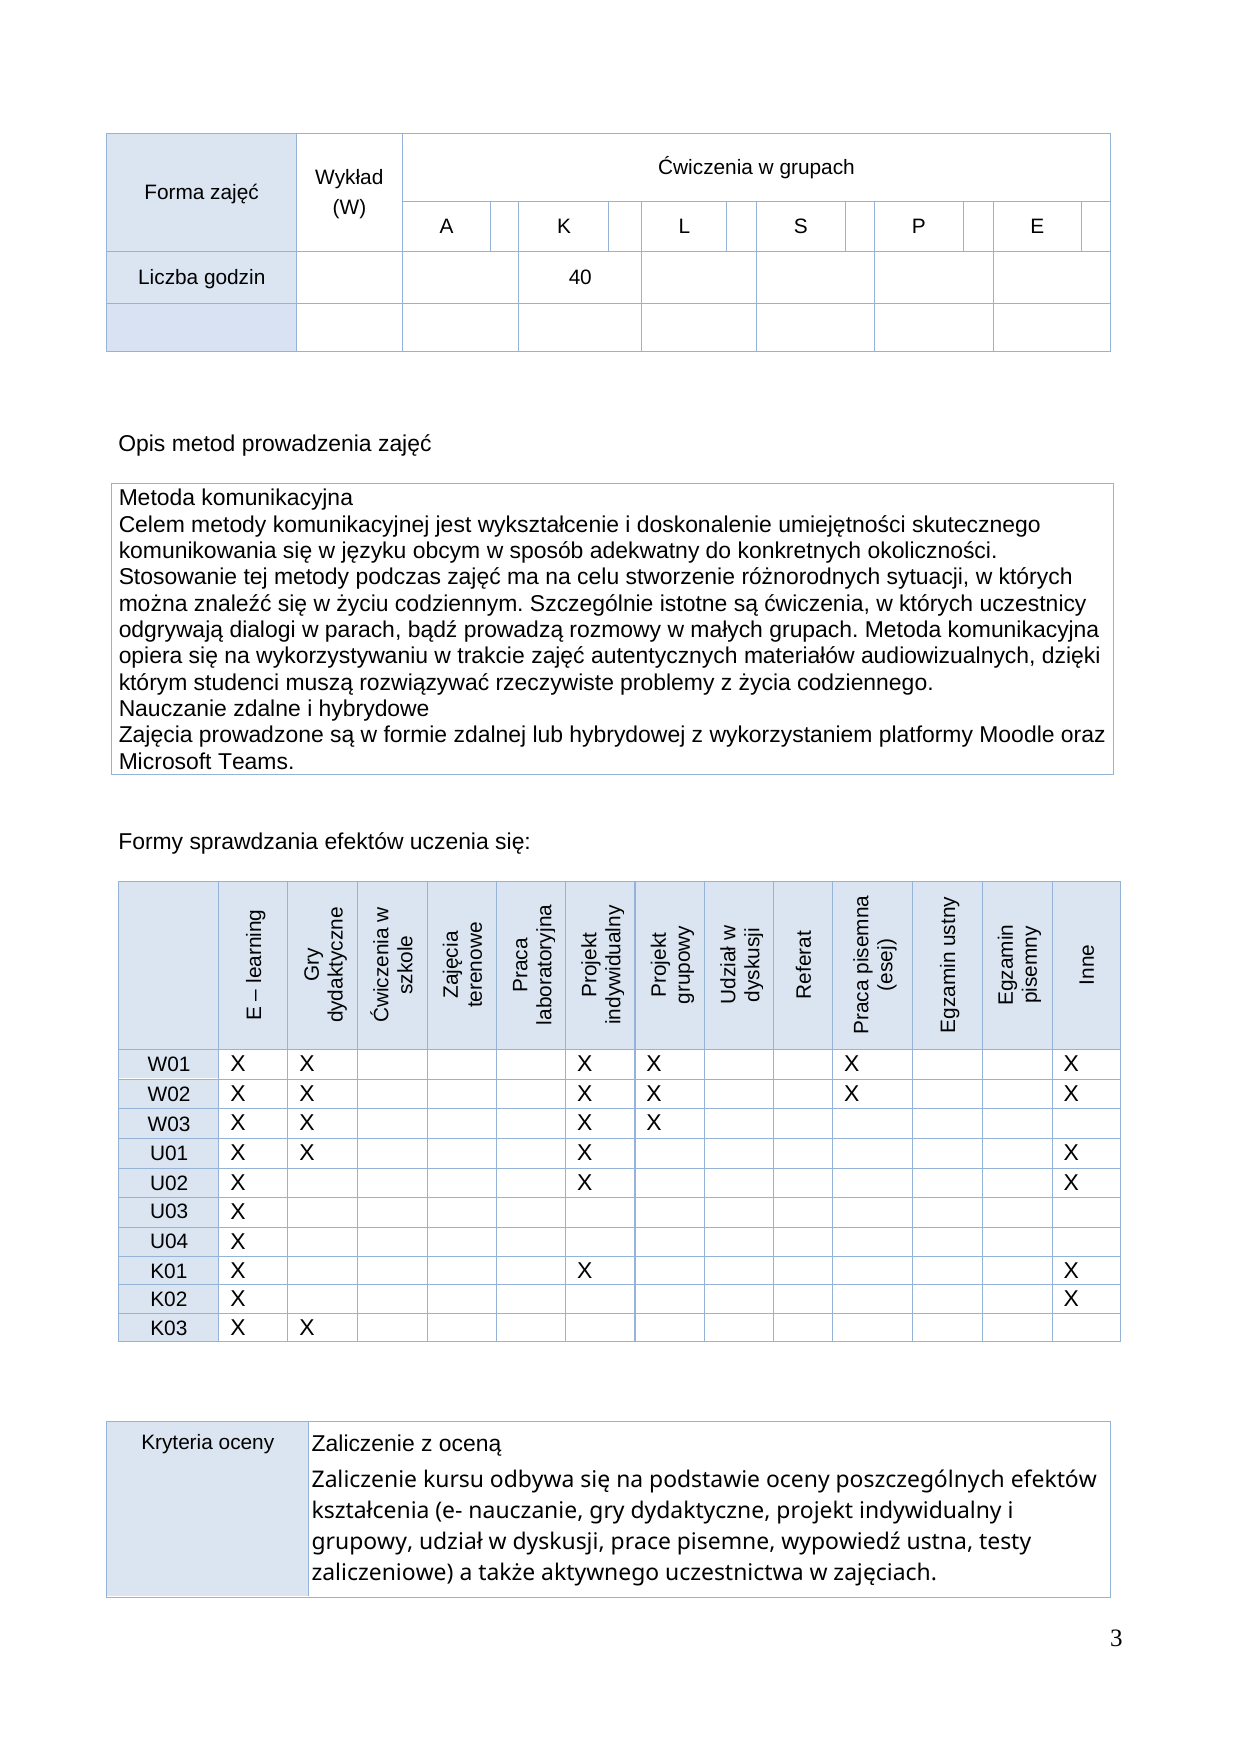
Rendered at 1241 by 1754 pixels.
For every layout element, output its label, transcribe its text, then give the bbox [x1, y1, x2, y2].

table_cell [833, 1198, 912, 1227]
table_header Praca pisemna (esej) [833, 882, 912, 1049]
text Formy sprawdzania efektów uczenia się: [118, 828, 1122, 854]
table_cell [497, 1080, 565, 1108]
table_cell X [636, 1050, 704, 1078]
table_cell [705, 1169, 773, 1197]
table_header Projekt indywidualny [566, 882, 634, 1049]
table_cell [358, 1198, 427, 1227]
table_cell X [833, 1050, 912, 1078]
table_cell X [566, 1139, 634, 1168]
table_cell [636, 1285, 704, 1313]
table_header Referat [774, 882, 832, 1049]
table_cell [428, 1314, 496, 1341]
table_cell [288, 1257, 357, 1284]
table_cell [983, 1198, 1052, 1227]
table_cell U01 [119, 1139, 218, 1168]
table_cell [774, 1285, 832, 1313]
table_cell X [1053, 1169, 1120, 1197]
table_cell X [1053, 1139, 1120, 1168]
table_cell [833, 1228, 912, 1256]
table_cell X [288, 1080, 357, 1108]
table_cell [403, 304, 518, 351]
table_cell [519, 304, 641, 351]
table_header Praca laboratoryjna [497, 882, 565, 1049]
table_cell Wykład (W) [297, 134, 402, 251]
table_cell Ćwiczenia w grupach [403, 134, 1110, 201]
table_cell Forma zajęć [107, 134, 296, 251]
table_cell [636, 1169, 704, 1197]
table_cell [833, 1109, 912, 1138]
table_cell [636, 1139, 704, 1168]
table_cell [297, 252, 402, 303]
table_cell [705, 1050, 773, 1078]
table_cell [566, 1314, 634, 1341]
table_cell E [994, 202, 1081, 251]
table_cell [428, 1169, 496, 1197]
table_header Gry dydaktyczne [288, 882, 357, 1049]
table_cell [774, 1169, 832, 1197]
table_cell [913, 1257, 982, 1284]
table_cell [983, 1139, 1052, 1168]
table_cell [913, 1050, 982, 1078]
table_cell X [288, 1139, 357, 1168]
table_cell X [219, 1198, 287, 1227]
table_cell 40 [519, 252, 641, 303]
table_cell [833, 1257, 912, 1284]
table_cell Liczba godzin [107, 252, 296, 303]
table_header Udział w dyskusji [705, 882, 773, 1049]
table_cell [983, 1080, 1052, 1108]
table_header Projekt grupowy [636, 882, 704, 1049]
table_cell [497, 1314, 565, 1341]
table_cell [705, 1257, 773, 1284]
table_cell [358, 1109, 427, 1138]
table_header Kryteria oceny [107, 1422, 308, 1596]
table_cell [913, 1169, 982, 1197]
table_cell [428, 1050, 496, 1078]
table_cell [107, 304, 296, 351]
table_cell [428, 1139, 496, 1168]
table_cell X [219, 1285, 287, 1313]
table_cell [774, 1080, 832, 1108]
table_cell [288, 1228, 357, 1256]
table_cell [642, 252, 756, 303]
table_cell [297, 304, 402, 351]
table_cell [913, 1109, 982, 1138]
table_cell W03 [119, 1109, 218, 1138]
table_cell X [219, 1228, 287, 1256]
table_cell S [757, 202, 845, 251]
table_cell X [288, 1314, 357, 1341]
table_cell [1053, 1314, 1120, 1341]
table_cell [913, 1228, 982, 1256]
table_cell [705, 1228, 773, 1256]
table_cell K02 [119, 1285, 218, 1313]
table_cell [994, 304, 1110, 351]
table_cell X [219, 1314, 287, 1341]
text Opis metod prowadzenia zajęć [118, 430, 1122, 457]
table_cell K03 [119, 1314, 218, 1341]
table_cell [566, 1198, 634, 1227]
table_cell A [403, 202, 490, 251]
table_cell [913, 1139, 982, 1168]
table_cell X [219, 1050, 287, 1078]
table_cell [705, 1080, 773, 1108]
table_cell [705, 1198, 773, 1227]
table_cell [983, 1050, 1052, 1078]
table_cell [757, 304, 874, 351]
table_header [309, 1422, 1110, 1596]
table_cell [774, 1257, 832, 1284]
table_cell X [219, 1080, 287, 1108]
table_cell K01 [119, 1257, 218, 1284]
table_cell [358, 1050, 427, 1078]
table_cell [358, 1285, 427, 1313]
table_cell [983, 1228, 1052, 1256]
table_cell X [288, 1109, 357, 1138]
table_header [119, 882, 218, 1049]
table_cell X [1053, 1285, 1120, 1313]
table_cell [566, 1228, 634, 1256]
table_cell U03 [119, 1198, 218, 1227]
table_cell [358, 1257, 427, 1284]
table_cell [983, 1285, 1052, 1313]
table_cell [428, 1228, 496, 1256]
table_cell X [566, 1109, 634, 1138]
table_cell [636, 1228, 704, 1256]
table_cell [358, 1080, 427, 1108]
table_cell X [1053, 1080, 1120, 1108]
table_cell [846, 202, 874, 251]
table_cell [913, 1314, 982, 1341]
table_cell X [566, 1080, 634, 1108]
table_cell [288, 1198, 357, 1227]
table_cell [358, 1228, 427, 1256]
table_cell W01 [119, 1050, 218, 1078]
table_cell [642, 304, 756, 351]
table_cell [288, 1285, 357, 1313]
table_cell [833, 1285, 912, 1313]
table_cell [774, 1050, 832, 1078]
table_cell X [566, 1257, 634, 1284]
table_cell [913, 1285, 982, 1313]
table_cell [428, 1198, 496, 1227]
table_cell [774, 1228, 832, 1256]
table_cell [1053, 1228, 1120, 1256]
table_cell [497, 1169, 565, 1197]
table_cell [428, 1285, 496, 1313]
table_cell [774, 1109, 832, 1138]
table_header Ćwiczenia w szkole [358, 882, 427, 1049]
table_cell [994, 252, 1110, 303]
table_cell [705, 1314, 773, 1341]
table_cell U04 [119, 1228, 218, 1256]
table_cell [358, 1314, 427, 1341]
table_cell [983, 1257, 1052, 1284]
table_cell P [875, 202, 963, 251]
table_cell [833, 1314, 912, 1341]
table_cell X [636, 1109, 704, 1138]
table_cell [705, 1139, 773, 1168]
table_cell [497, 1139, 565, 1168]
table_cell [875, 304, 993, 351]
table_header Inne [1053, 882, 1120, 1049]
table_cell X [1053, 1257, 1120, 1284]
table_header Zajęcia terenowe [428, 882, 496, 1049]
table_cell [964, 202, 993, 251]
table_cell [875, 252, 993, 303]
table_cell [913, 1198, 982, 1227]
table_cell [497, 1257, 565, 1284]
table_cell L [642, 202, 726, 251]
table_cell [983, 1109, 1052, 1138]
table_cell [1053, 1109, 1120, 1138]
table_cell U02 [119, 1169, 218, 1197]
table_cell [636, 1257, 704, 1284]
table_cell [913, 1080, 982, 1108]
table_cell X [1053, 1050, 1120, 1078]
table_cell X [288, 1050, 357, 1078]
table_cell [358, 1169, 427, 1197]
table_cell X [833, 1080, 912, 1108]
table_header Metoda komunikacyjna Celem metody komunikacyjnej jest wykształcenie i doskonalenie umiejętności skutecznego komunikowania się w języku obcym w sposób adekwatny do konkretnych okoliczności. Stosowanie tej metody podczas zajęć ma na celu stworzenie różnorodnych sytuacji, w których można znaleźć się w życiu codziennym. Szczególnie istotne są ćwiczenia, w których uczestnicy odgrywają dialogi w parach, bądź prowadzą rozmowy w małych grupach. Metoda komunikacyjna opiera się na wykorzystywaniu w trakcie zajęć autentycznych materiałów audiowizualnych, dzięki którym studenci muszą rozwiązywać rzeczywiste problemy z życia codziennego. Nauczanie zdalne i hybrydowe Zajęcia prowadzone są w formie zdalnej lub hybrydowej z wykorzystaniem platformy Moodle oraz Microsoft Teams. [112, 484, 1113, 774]
table_cell X [636, 1080, 704, 1108]
table_cell X [219, 1139, 287, 1168]
table_cell [497, 1198, 565, 1227]
table_cell [983, 1314, 1052, 1341]
table_cell [497, 1050, 565, 1078]
table_cell [428, 1080, 496, 1108]
table_cell [428, 1109, 496, 1138]
table_cell [636, 1198, 704, 1227]
table_cell [566, 1285, 634, 1313]
table_cell [636, 1314, 704, 1341]
table_cell [1053, 1198, 1120, 1227]
table_cell [497, 1109, 565, 1138]
table_cell [727, 202, 756, 251]
table_cell [497, 1285, 565, 1313]
table_cell X [219, 1109, 287, 1138]
table_cell [774, 1198, 832, 1227]
table_cell [833, 1169, 912, 1197]
table_cell X [219, 1169, 287, 1197]
table_header Egzamin ustny [913, 882, 982, 1049]
table_cell X [566, 1050, 634, 1078]
table_cell [491, 202, 518, 251]
table_cell [358, 1139, 427, 1168]
table_header E – learning [219, 882, 287, 1049]
table_cell [705, 1285, 773, 1313]
table_cell [757, 252, 874, 303]
table_cell [774, 1139, 832, 1168]
table_cell K [519, 202, 608, 251]
table_cell [609, 202, 641, 251]
table_cell [497, 1228, 565, 1256]
table_cell [288, 1169, 357, 1197]
table_cell W02 [119, 1080, 218, 1108]
table_header Egzamin pisemny [983, 882, 1052, 1049]
table_cell [983, 1169, 1052, 1197]
table_cell [403, 252, 518, 303]
table_cell X [219, 1257, 287, 1284]
table_cell [428, 1257, 496, 1284]
table_cell [774, 1314, 832, 1341]
table_cell X [566, 1169, 634, 1197]
table_cell [705, 1109, 773, 1138]
table_cell [833, 1139, 912, 1168]
table_cell [1082, 202, 1110, 251]
